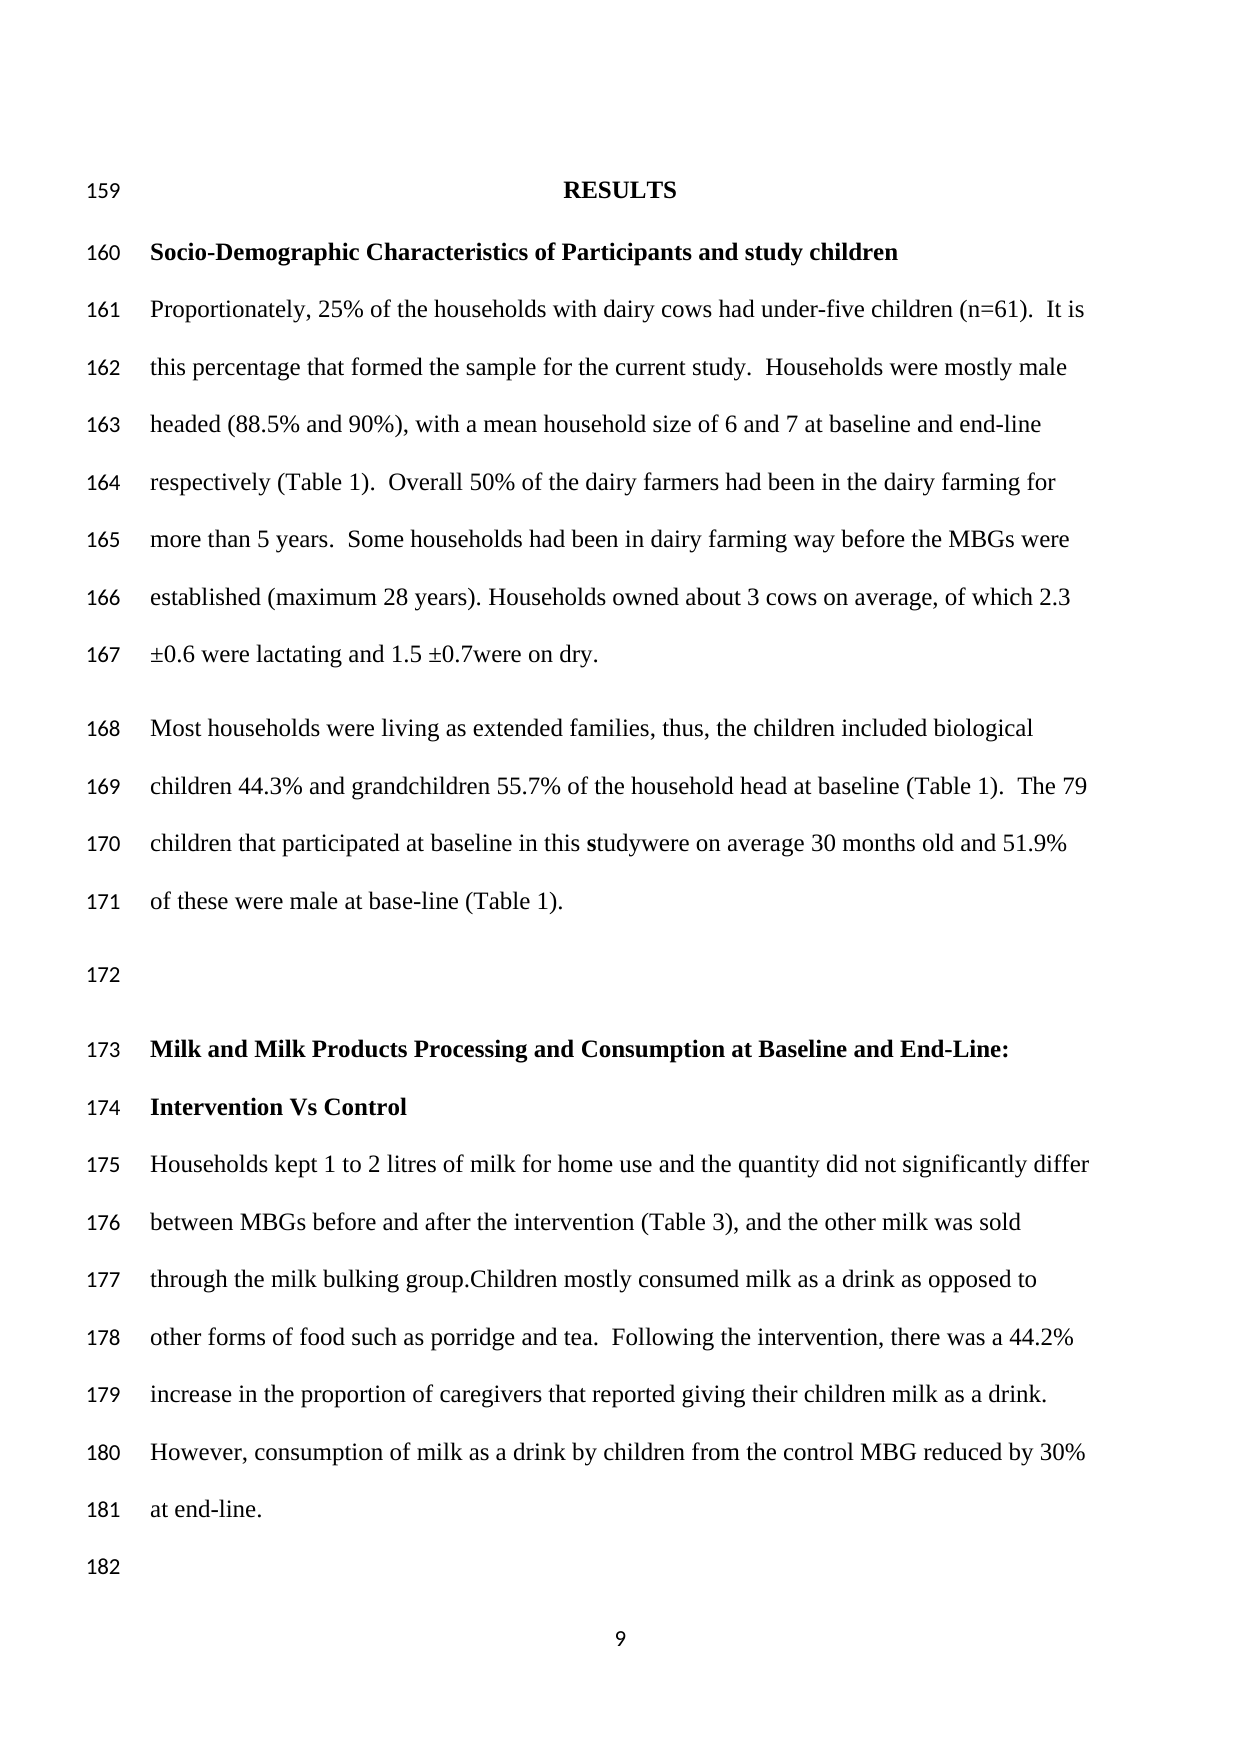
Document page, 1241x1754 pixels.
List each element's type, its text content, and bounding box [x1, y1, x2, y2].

subtitle Milk and Milk Products Processing and Consumption at Baseline and End-Line: Intervention Vs Control [150, 1034, 1090, 1120]
text Households kept 1 to 2 litres of milk for home use and the quantity did not significantly differ between MBGs before and after the intervention (Table 3), and the other milk was sold through the milk bulking group.Children mostly consumed milk as a drink as opposed to other forms of food such as porridge and tea. Following the intervention, there was a 44.2% increase in the proportion of caregivers that reported giving their children milk as a drink. However, consumption of milk as a drink by children from the control MBG reduced by 30% at end-line. [150, 1149, 1090, 1523]
subtitle RESULTS [150, 175, 1090, 204]
text Proportionately, 25% of the households with dairy cows had under-five children (n=61). It is this percentage that formed the sample for the current study. Households were mostly male headed (88.5% and 90%), with a mean household size of 6 and 7 at baseline and end-line respectively (Table 1). Overall 50% of the dairy farmers had been in the dairy farming for more than 5 years. Some households had been in dairy farming way before the MBGs were established (maximum 28 years). Households owned about 3 cows on average, of which 2.3 ±0.6 were lactating and 1.5 ±0.7were on dry. [150, 294, 1090, 668]
subtitle Socio-Demographic Characteristics of Participants and study children [150, 237, 1090, 265]
text Most households were living as extended families, thus, the children included biological children 44.3% and grandchildren 55.7% of the household head at baseline (Table 1). The 79 children that participated at baseline in this studywere on average 30 months old and 51.9% of these were male at base-line (Table 1). [150, 713, 1090, 914]
